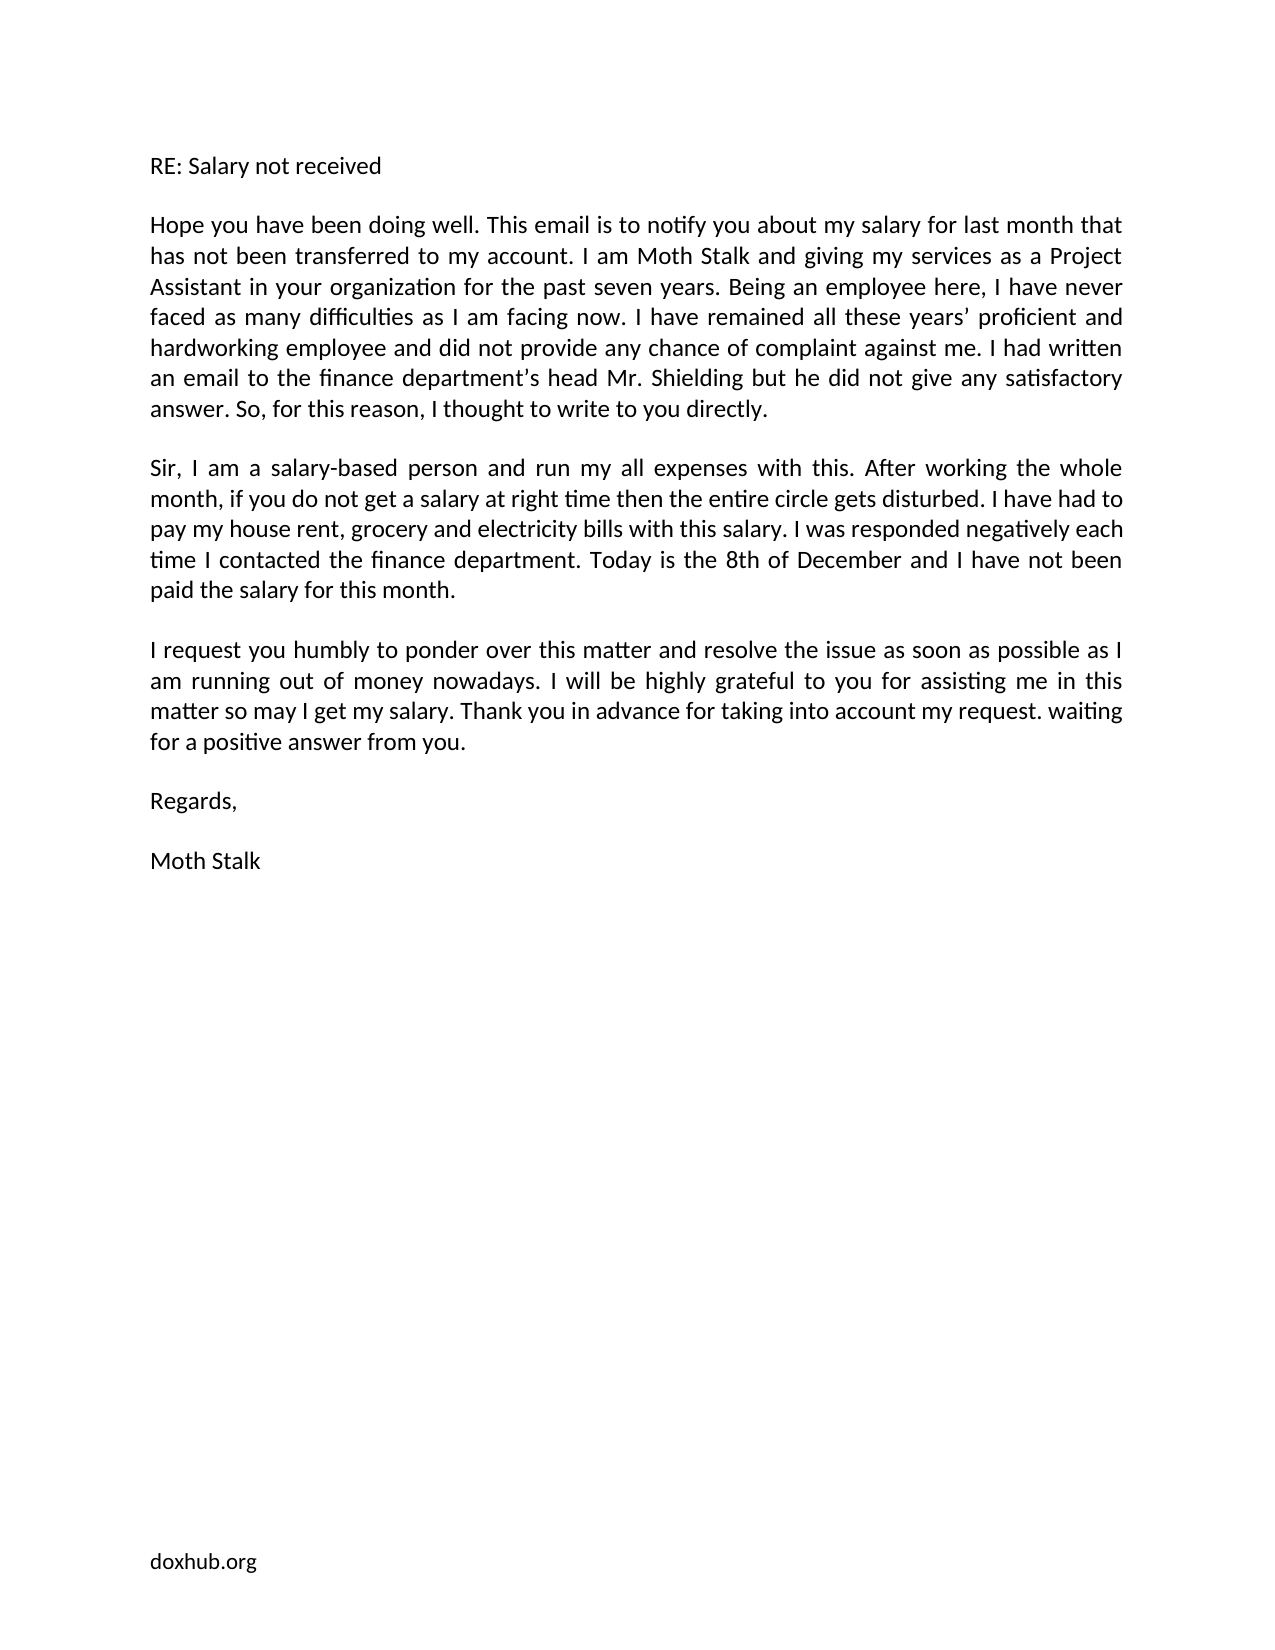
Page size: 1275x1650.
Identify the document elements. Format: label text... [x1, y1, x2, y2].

text RE: Salary not received [150, 150, 1125, 181]
text Moth Stalk [150, 845, 1125, 876]
text Hope you have been doing well. This email is to notify you about my salary for last month that has not been transferred to my account. I am Moth Stalk and giving my services as a Project Assistant in your organization for the past seven years. Being an employee here, I have never faced as many difficulties as I am facing now. I have remained all these years’ proficient and hardworking employee and did not provide any chance of complaint against me. I had written an email to the finance department’s head Mr. Shielding but he did not give any satisfactory answer. So, for this reason, I thought to write to you directly. [150, 210, 1125, 423]
text Sir, I am a salary-based person and run my all expenses with this. After working the whole month, if you do not get a salary at right time then the entire circle gets disturbed. I have had to pay my house rent, grocery and electricity bills with this salary. I was responded negatively each time I contacted the finance department. Today is the 8th of December and I have not been paid the salary for this month. [150, 452, 1125, 605]
text Regards, [150, 786, 1125, 816]
text I request you humbly to ponder over this matter and resolve the issue as soon as possible as I am running out of money nowadays. I will be highly grateful to you for assisting me in this matter so may I get my salary. Thank you in advance for taking into account my request. waiting for a positive answer from you. [150, 634, 1125, 756]
